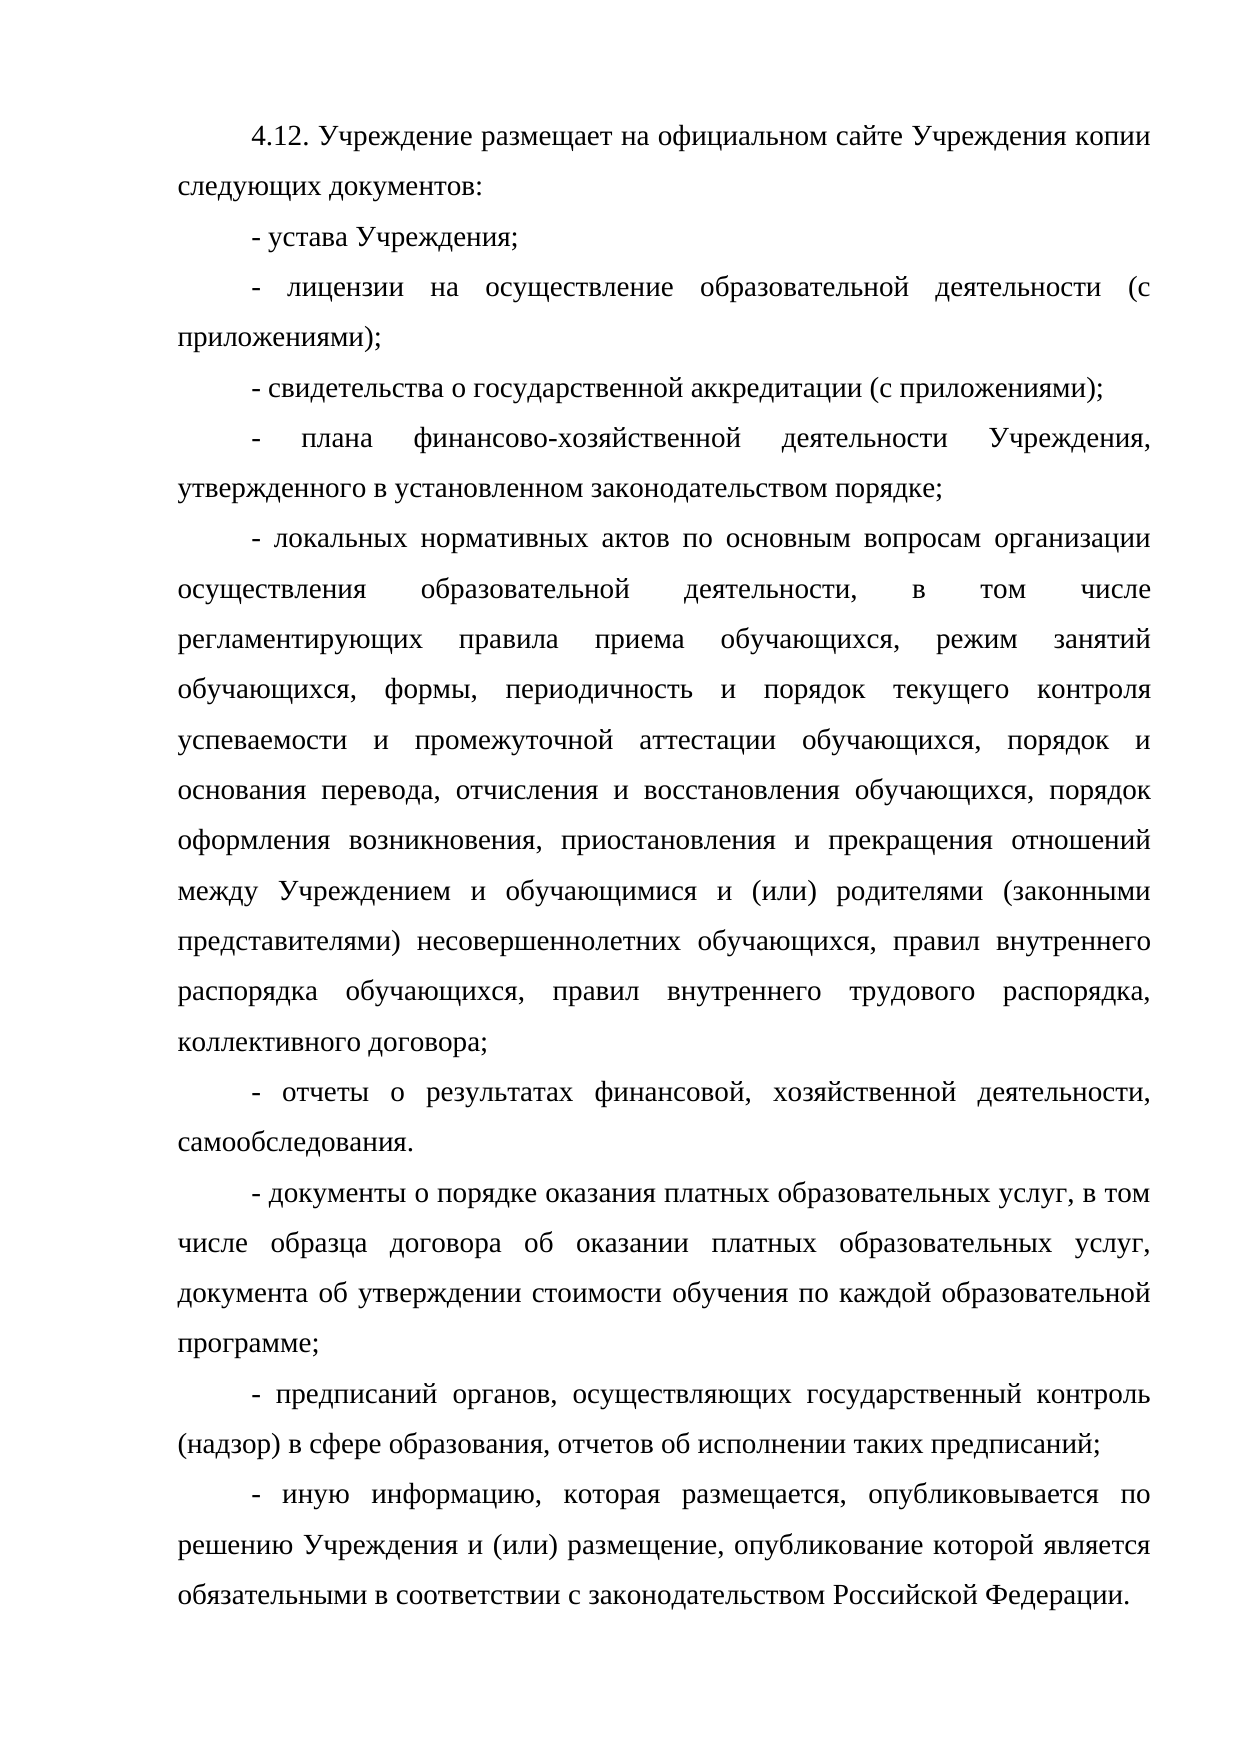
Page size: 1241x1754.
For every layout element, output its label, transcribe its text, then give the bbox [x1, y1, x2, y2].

text - документы о порядке оказания платных образовательных услуг, в том числе образца договора об оказании платных образовательных услуг, документа об утверждении стоимости обучения по каждой образовательной программе; [177, 1175, 1152, 1359]
list - предписаний органов, осуществляющих государственный контроль (надзор) в сфере образования, отчетов об исполнении таких предписаний; [177, 1376, 1152, 1460]
list - локальных нормативных актов по основным вопросам организации осуществления образовательной деятельности, в том числе регламентирующих правила приема обучающихся, режим занятий обучающихся, формы, периодичность и порядок текущего контроля успеваемости и промежуточной аттестации обучающихся, порядок и основания перевода, отчисления и восстановления обучающихся, порядок оформления возникновения, приостановления и прекращения отношений между Учреждением и обучающимися и (или) родителями (законными представителями) несовершеннолетних обучающихся, правил внутреннего распорядка обучающихся, правил внутреннего трудового распорядка, коллективного договора; [177, 521, 1152, 1057]
list - свидетельства о государственной аккредитации (с приложениями); [177, 370, 1152, 403]
list - иную информацию, которая размещается, опубликовывается по решению Учреждения и (или) размещение, опубликование которой является обязательными в соответствии с законодательством Российской Федерации. [177, 1477, 1152, 1611]
list - лицензии на осуществление образовательной деятельности (с приложениями); [177, 269, 1152, 353]
list - плана финансово-хозяйственной деятельности Учреждения, утвержденного в установленном законодательством порядке; [177, 420, 1152, 504]
text - отчеты о результатах финансовой, хозяйственной деятельности, самообследования. [177, 1074, 1152, 1158]
list - устава Учреждения; [177, 219, 1152, 252]
text 4.12. Учреждение размещает на официальном сайте Учреждения копии следующих документов: [177, 118, 1152, 202]
